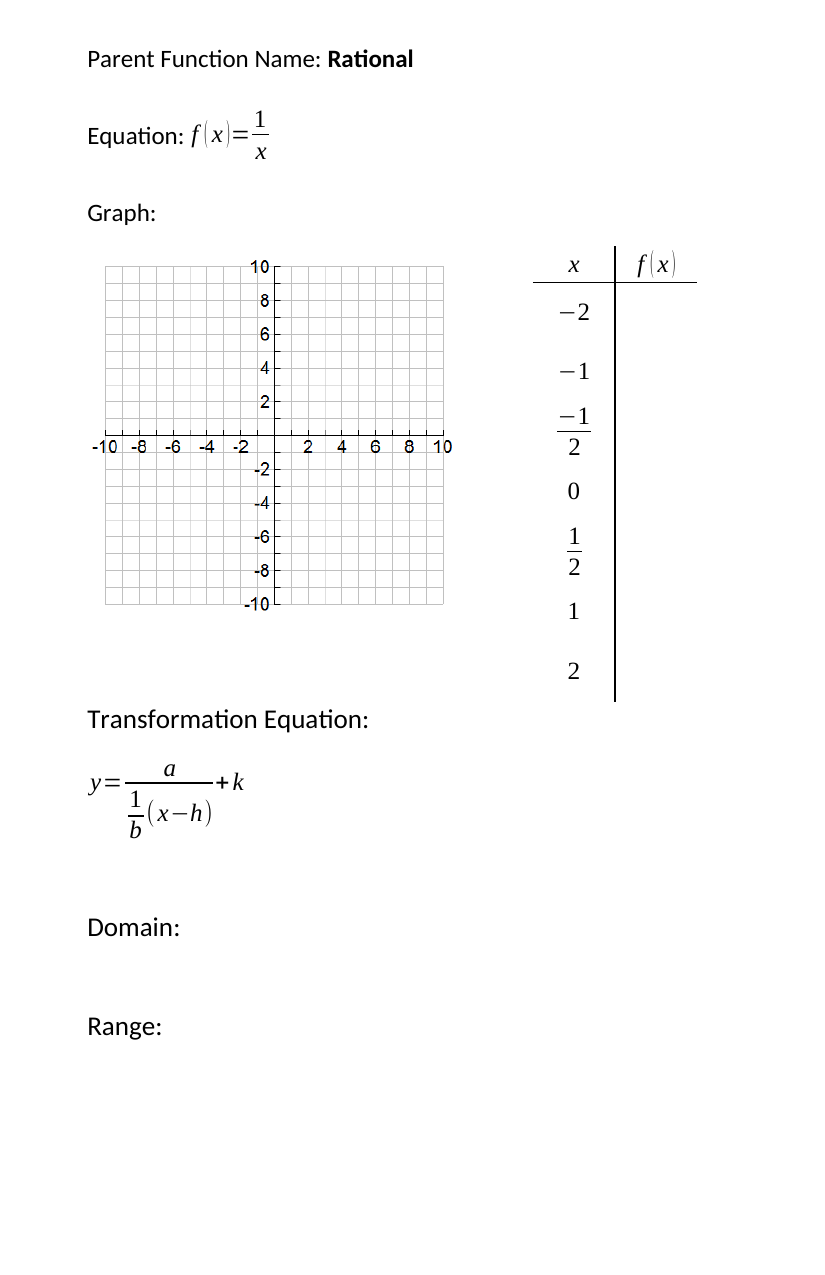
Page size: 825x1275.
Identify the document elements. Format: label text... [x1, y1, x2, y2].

picture [86, 250, 459, 623]
text Domain: [87, 910, 738, 943]
text Transformation Equation: [87, 702, 738, 735]
text Range: [87, 1009, 738, 1042]
text Equation: [87, 106, 738, 165]
table_header [616, 246, 749, 702]
text Parent Function Name: Rational [87, 43, 738, 74]
text Graph: [87, 197, 738, 227]
table_header [481, 246, 614, 702]
table_header [76, 246, 481, 702]
